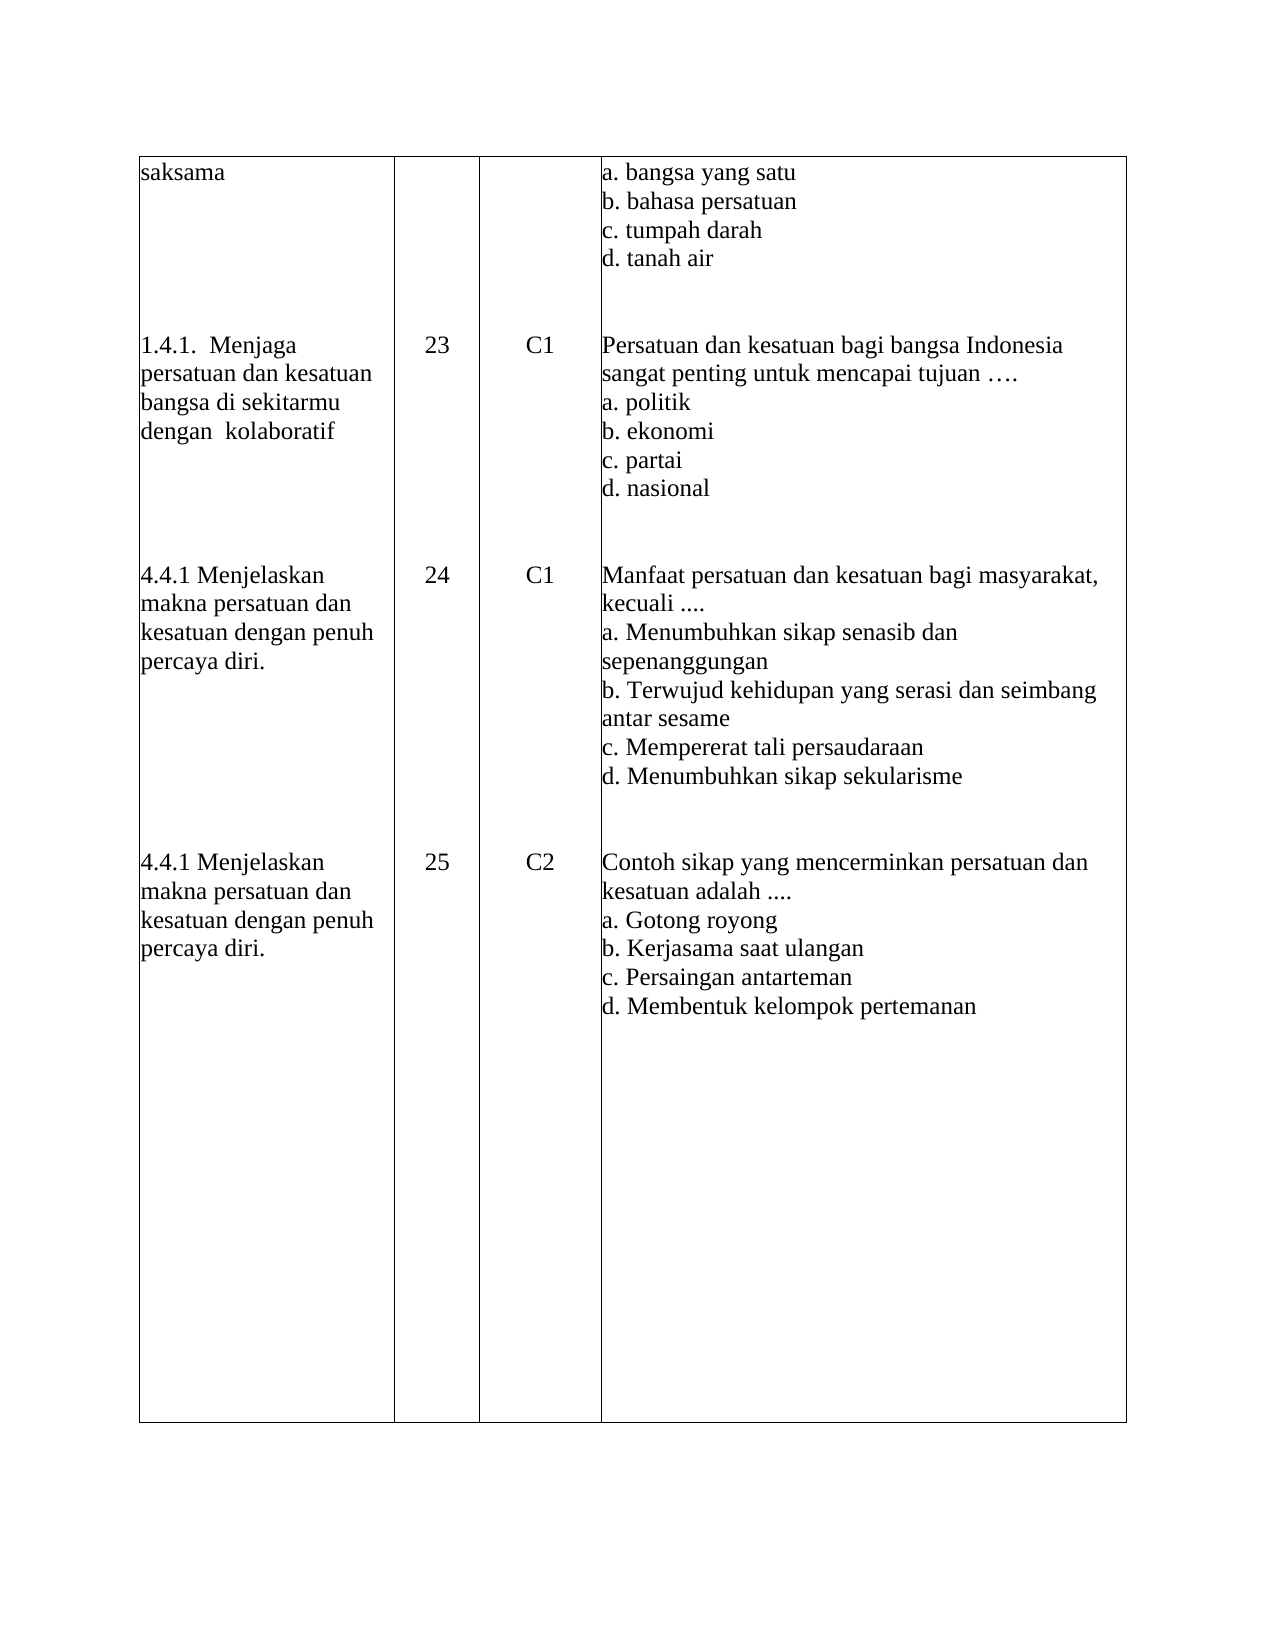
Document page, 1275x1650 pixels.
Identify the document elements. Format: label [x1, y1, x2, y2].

table_cell [140, 157, 394, 1422]
table_cell [602, 157, 1126, 1422]
table_cell [395, 157, 479, 1422]
table_cell [480, 157, 601, 1422]
